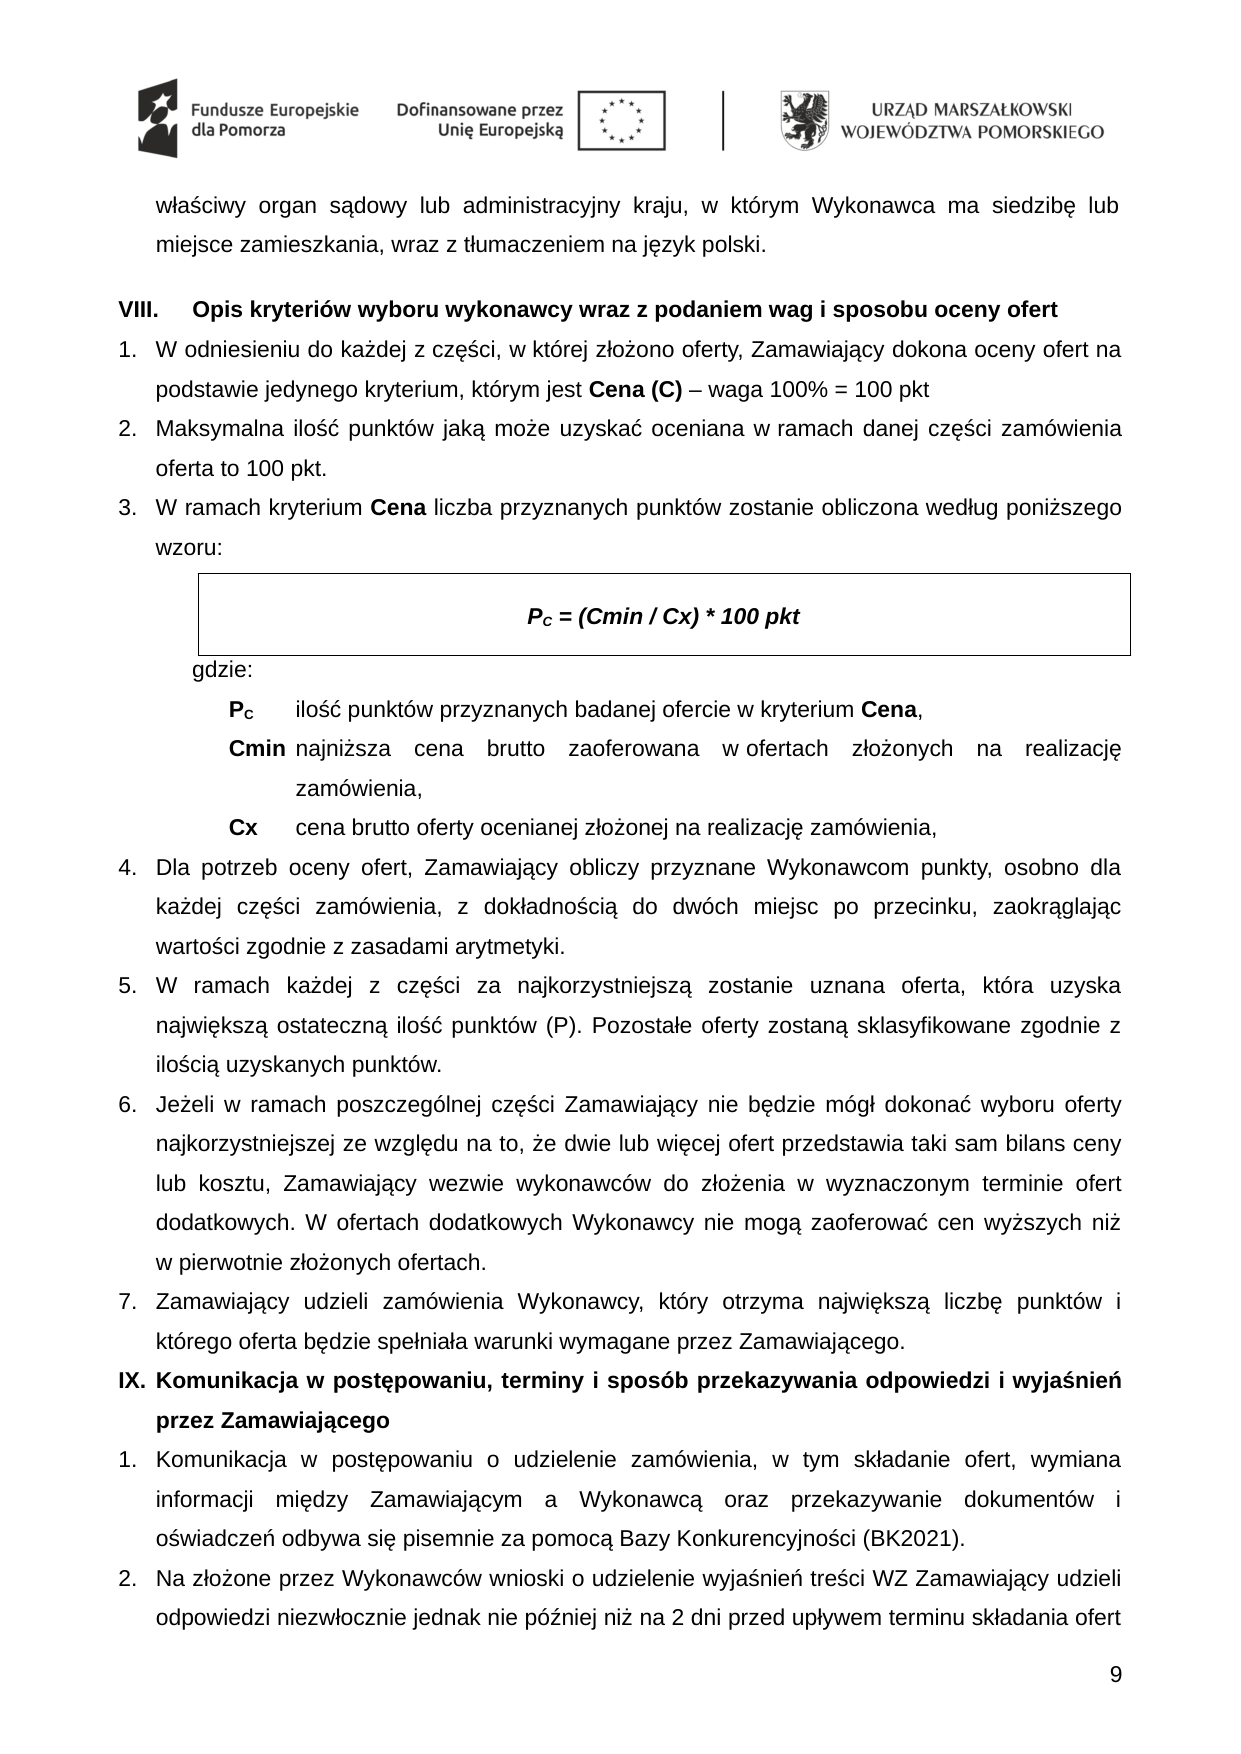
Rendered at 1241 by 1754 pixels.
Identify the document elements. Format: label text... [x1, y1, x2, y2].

list W ramach kryterium Cena liczba przyznanych punktów zostanie obliczona według poniższego wzoru: [118, 494, 1122, 560]
list Jeżeli w ramach poszczególnej części Zamawiający nie będzie mógł dokonać wyboru oferty najkorzystniejszej ze względu na to, że dwie lub więcej ofert przedstawia taki sam bilans ceny lub kosztu, Zamawiający wezwie wykonawców do złożenia w wyznaczonym terminie ofert dodatkowych. W ofertach dodatkowych Wykonawcy nie mogą zaoferować cen wyższych niż w pierwotnie złożonych ofertach. [118, 1091, 1122, 1275]
text gdzie: [192, 656, 1122, 683]
subtitle Komunikacja w postępowaniu, terminy i sposób przekazywania odpowiedzi i wyjaśnień przez Zamawiającego [118, 1367, 1122, 1433]
list Komunikacja w postępowaniu o udzielenie zamówienia, w tym składanie ofert, wymiana informacji między Zamawiającym a Wykonawcą oraz przekazywanie dokumentów i oświadczeń odbywa się pisemnie za pomocą Bazy Konkurencyjności (BK2021). [118, 1446, 1122, 1551]
subtitle Opis kryteriów wyboru wykonawcy wraz z podaniem wag i sposobu oceny ofert [118, 296, 1122, 322]
list Zamawiający udzieli zamówienia Wykonawcy, który otrzyma największą liczbę punktów i którego oferta będzie spełniała warunki wymagane przez Zamawiającego. [118, 1288, 1122, 1354]
list W ramach każdej z części za najkorzystniejszą zostanie uznana oferta, która uzyska największą ostateczną ilość punktów (P). Pozostałe oferty zostaną sklasyfikowane zgodnie z ilością uzyskanych punktów. [118, 972, 1122, 1078]
text PC = (Cmin / Cx) * 100 pkt [199, 599, 1130, 629]
text PC ilość punktów przyznanych badanej ofercie w kryterium Cena, [228, 696, 1122, 722]
text Cmin najniższa cena brutto zaoferowana w ofertach złożonych na realizację zamówienia, [228, 735, 1122, 801]
list Maksymalna ilość punktów jaką może uzyskać oceniana w ramach danej części zamówienia oferta to 100 pkt. [118, 415, 1122, 481]
text Cx cena brutto oferty ocenianej złożonej na realizację zamówienia, [228, 814, 1122, 841]
picture [118, 59, 1123, 176]
list Dla potrzeb oceny ofert, Zamawiający obliczy przyznane Wykonawcom punkty, osobno dla każdej części zamówienia, z dokładnością do dwóch miejsc po przecinku, zaokrąglając wartości zgodnie z zasadami arytmetyki. [118, 854, 1122, 959]
list W odniesieniu do każdej z części, w której złożono oferty, Zamawiający dokona oceny ofert na podstawie jedynego kryterium, którym jest Cena (C) – waga 100% = 100 pkt [118, 336, 1122, 402]
